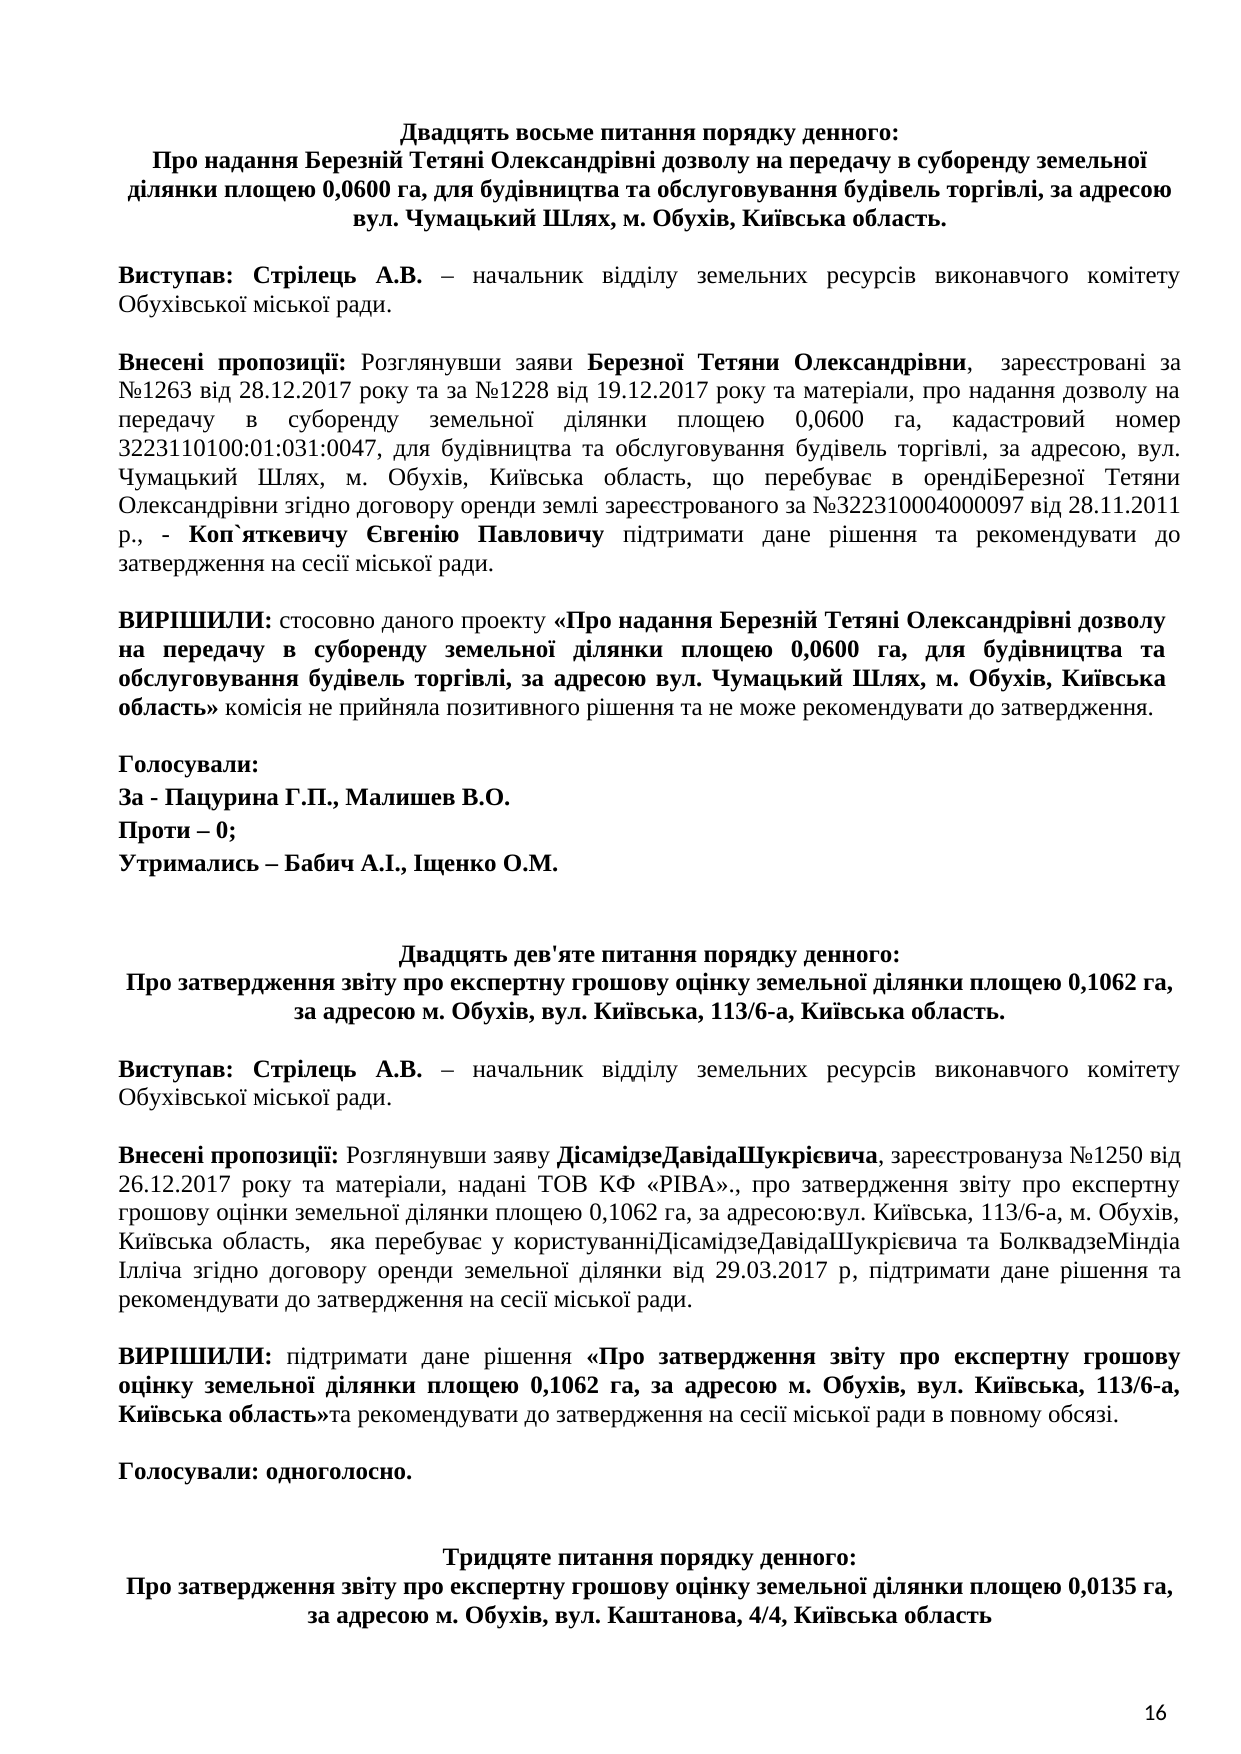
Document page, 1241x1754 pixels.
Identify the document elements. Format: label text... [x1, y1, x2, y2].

text Голосували: [118, 749, 1167, 778]
list Внесені пропозиції: Розглянувши заяву ДісамідзеДавідаШукрієвича, зареєстровануза №1250 від 26.12.2017 року та матеріали, надані ТОВ КФ «РІВА»., про затвердження звіту про експертну грошову оцінки земельної ділянки площею 0,1062 га, за адресою:вул. Київська, 113/6-а, м. Обухів, Київська область, яка перебуває у користуванніДісамідзеДавідаШукрієвича та БолквадзеМіндіа Ілліча згідно договору оренди земельної ділянки від 29.03.2017 р, підтримати дане рішення та рекомендувати до затвердження на сесії міської ради. [118, 1140, 1181, 1312]
text Про надання Березній Тетяні Олександрівні дозволу на передачу в суборенду земельної ділянки площею 0,0600 га, для будівництва та обслуговування будівель торгівлі, за адресою вул. Чумацький Шлях, м. Обухів, Київська область. [118, 145, 1181, 232]
text Про затвердження звіту про експертну грошову оцінку земельної ділянки площею 0,0135 га, за адресою м. Обухів, вул. Каштанова, 4/4, Київська область [118, 1571, 1181, 1629]
text Двадцять восьме питання порядку денного: [118, 117, 1181, 145]
text ВИРІШИЛИ: стосовно даного проекту «Про надання Березній Тетяні Олександрівні дозволу на передачу в суборенду земельної ділянки площею 0,0600 га, для будівництва та обслуговування будівель торгівлі, за адресою вул. Чумацький Шлях, м. Обухів, Київська область» комісія не прийняла позитивного рішення та не може рекомендувати до затвердження. [118, 605, 1167, 720]
text ВИРІШИЛИ: підтримати дане рішення «Про затвердження звіту про експертну грошову оцінку земельної ділянки площею 0,1062 га, за адресою м. Обухів, вул. Київська, 113/6-а, Київська область»та рекомендувати до затвердження на сесії міської ради в повному обсязі. [118, 1341, 1181, 1427]
text Утримались – Бабич А.І., Іщенко О.М. [118, 848, 1167, 877]
text За - Пацурина Г.П., Малишев В.О. [118, 782, 1167, 811]
text Виступав: Стрілець А.В. – начальник відділу земельних ресурсів виконавчого комітету Обухівської міської ради. [118, 260, 1181, 318]
text Виступав: Стрілець А.В. – начальник відділу земельних ресурсів виконавчого комітету Обухівської міської ради. [118, 1054, 1181, 1111]
text Внесені пропозиції: Розглянувши заяви Березної Тетяни Олександрівни, зареєстровані за №1263 від 28.12.2017 року та за №1228 від 19.12.2017 року та матеріали, про надання дозволу на передачу в суборенду земельної ділянки площею 0,0600 га, кадастровий номер 3223110100:01:031:0047, для будівництва та обслуговування будівель торгівлі, за адресою, вул. Чумацький Шлях, м. Обухів, Київська область, що перебуває в орендіБерезної Тетяни Олександрівни згідно договору оренди землі зареєстрованого за №322310004000097 від 28.11.2011 р., - Коп`яткевичу Євгенію Павловичу підтримати дане рішення та рекомендувати до затвердження на сесії міської ради. [118, 347, 1181, 577]
text Двадцять дев'яте питання порядку денного: [118, 939, 1181, 967]
text Голосували: одноголосно. [118, 1456, 1181, 1485]
text Проти – 0; [118, 815, 1167, 844]
text Тридцяте питання порядку денного: [118, 1542, 1181, 1571]
text Про затвердження звіту про експертну грошову оцінку земельної ділянки площею 0,1062 га, за адресою м. Обухів, вул. Київська, 113/6-а, Київська область. [118, 967, 1181, 1025]
